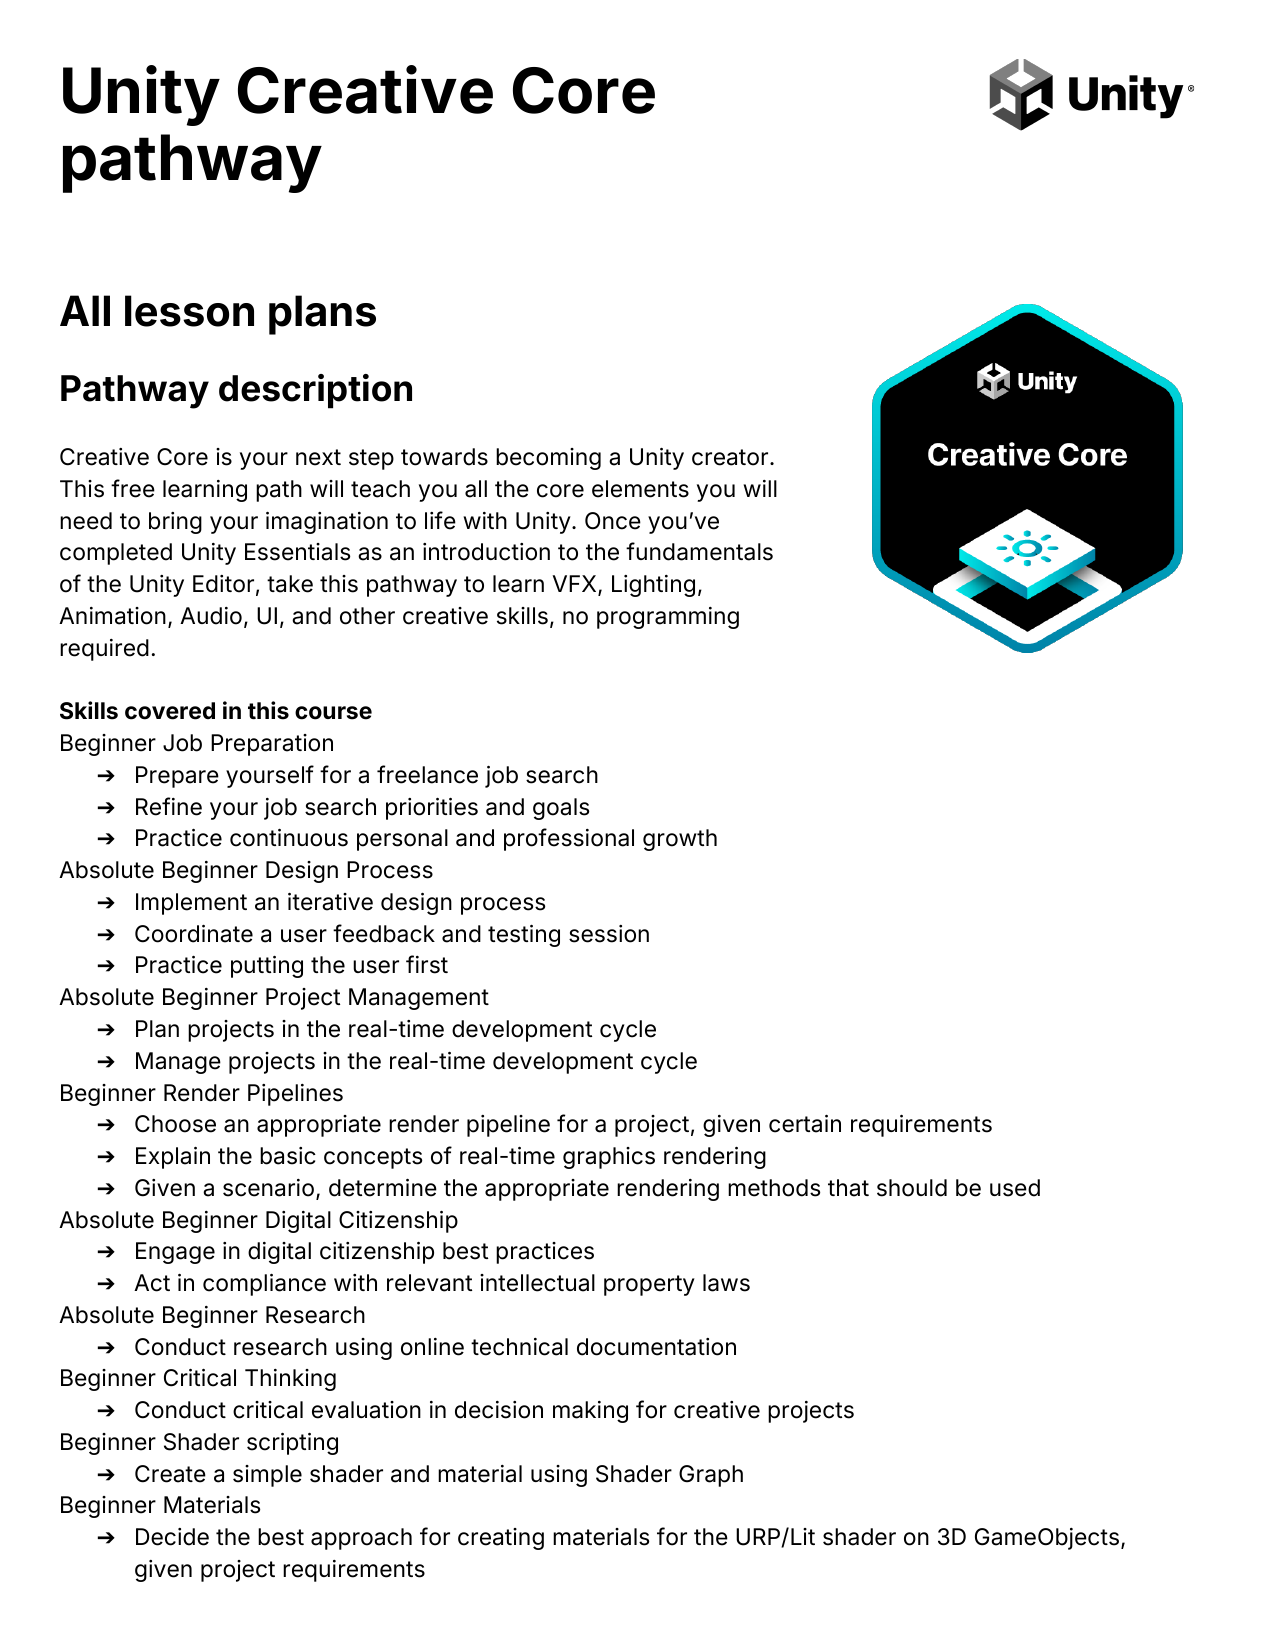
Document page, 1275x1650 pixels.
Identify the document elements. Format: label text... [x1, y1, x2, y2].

list Conduct research using online technical documentation [96, 1333, 1172, 1361]
text Beginner Job Preparation [59, 729, 783, 757]
list Explain the basic concepts of real-time graphics rendering [96, 1142, 1172, 1170]
subtitle All lesson plans [59, 290, 872, 336]
text Beginner Shader scripting [59, 1428, 1172, 1456]
list Coordinate a user feedback and testing session [96, 920, 1172, 948]
list Plan projects in the real-time development cycle [96, 1015, 1172, 1043]
picture [845, 296, 1210, 661]
subtitle Pathway description [59, 370, 783, 409]
list Engage in digital citizenship best practices [96, 1238, 1172, 1265]
text Absolute Beginner Digital Citizenship [59, 1206, 783, 1233]
list Practice continuous personal and professional growth [96, 824, 1172, 852]
list Given a scenario, determine the appropriate rendering methods that should be used [96, 1174, 1172, 1202]
text Absolute Beginner Design Process [59, 856, 1172, 884]
text Skills covered in this course [59, 697, 783, 725]
title Unity Creative Core pathway [59, 59, 762, 195]
text Beginner Critical Thinking [59, 1365, 783, 1392]
text Beginner Materials [59, 1492, 783, 1519]
picture [989, 59, 1195, 131]
list Practice putting the user first [96, 952, 1172, 979]
list Act in compliance with relevant intellectual property laws [96, 1269, 1172, 1297]
list Create a simple shader and material using Shader Graph [96, 1460, 1172, 1488]
list Choose an appropriate render pipeline for a project, given certain requirements [96, 1111, 1172, 1138]
list Decide the best approach for creating materials for the URP/Lit shader on 3D GameObjects, given project requirements [96, 1523, 1172, 1583]
list Refine your job search priorities and goals [96, 793, 1172, 821]
text Absolute Beginner Research [59, 1301, 1172, 1329]
list Conduct critical evaluation in decision making for creative projects [96, 1396, 1172, 1424]
list Manage projects in the real-time development cycle [96, 1047, 1172, 1075]
list Implement an iterative design process [96, 888, 1172, 916]
text Creative Core is your next step towards becoming a Unity creator. This free learning path will teach you all the core elements you will need to bring your imagination to life with Unity. Once you’ve completed Unity Essentials as an introduction to the fundamentals of the Unity Editor, take this pathway to learn VFX, Lighting, Animation, Audio, UI, and other creative skills, no programming required. [59, 443, 783, 662]
text Absolute Beginner Project Management [59, 983, 1172, 1011]
list Prepare yourself for a freelance job search [96, 761, 1172, 789]
text Beginner Render Pipelines [59, 1079, 783, 1106]
